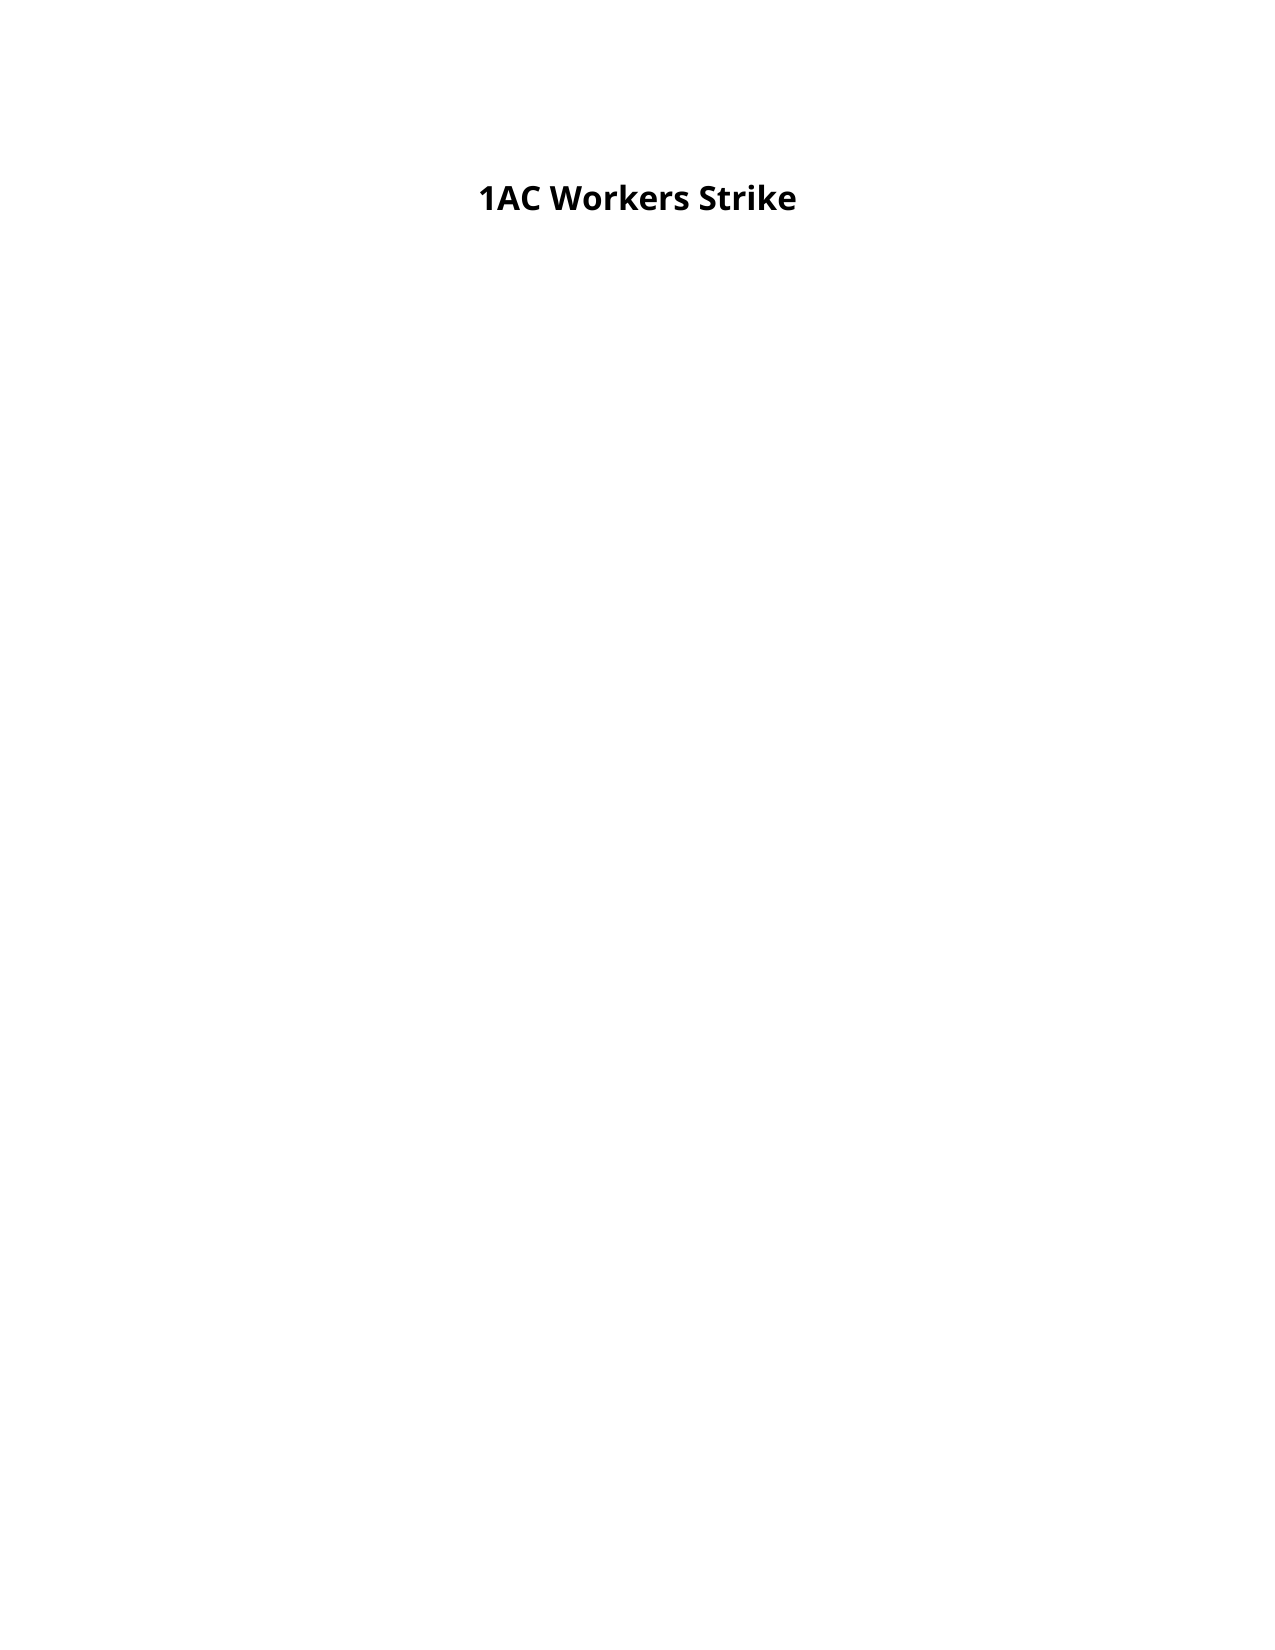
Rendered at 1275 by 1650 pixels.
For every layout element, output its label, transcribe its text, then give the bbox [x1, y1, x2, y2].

subtitle 1AC Workers Strike [150, 175, 1125, 220]
